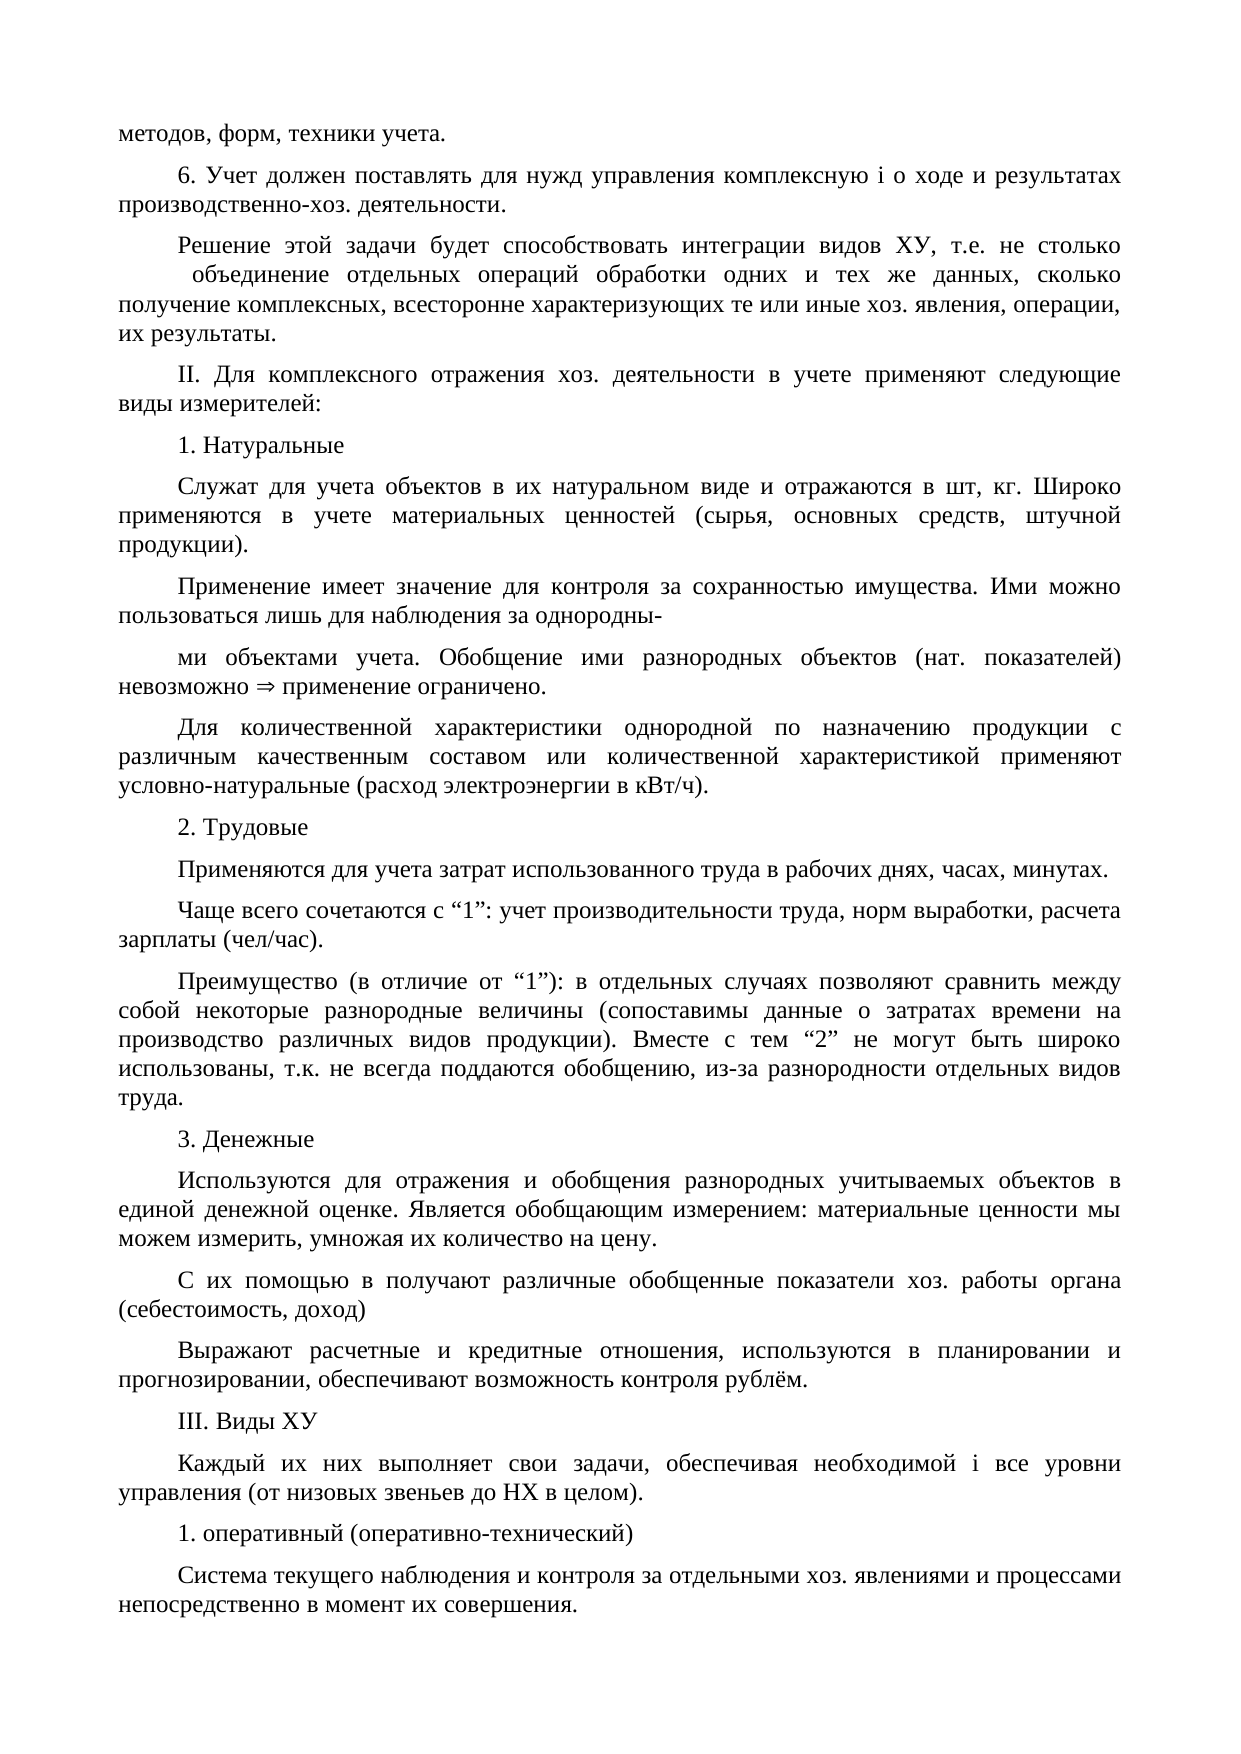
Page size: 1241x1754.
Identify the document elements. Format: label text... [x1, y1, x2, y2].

text 1. Натуральные [118, 430, 1122, 459]
text Применение имеет значение для контроля за сохранностью имущества. Ими можно пользоваться лишь для наблюдения за однородны- [118, 571, 1122, 629]
text III. Виды ХУ [118, 1406, 1122, 1435]
text Служат для учета объектов в их натуральном виде и отражаются в шт, кг. Широко применяются в учете материальных ценностей (сырья, основных средств, штучной продукции). [118, 471, 1122, 558]
text Выражают расчетные и кредитные отношения, используются в планировании и прогнозировании, обеспечивают возможность контроля рублём. [118, 1335, 1122, 1393]
text Применяются для учета затрат использованного труда в рабочих днях, часах, минутах. [118, 853, 1122, 882]
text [118, 118, 1122, 147]
text Каждый их них выполняет свои задачи, обеспечивая необходимой i все уровни управления (от низовых звеньев до НХ в целом). [118, 1447, 1122, 1506]
text Преимущество (в отличие от “1”): в отдельных случаях позволяют сравнить между собой некоторые разнородные величины (сопоставимы данные о затратах времени на производство различных видов продукции). Вместе с тем “2” не могут быть широко использованы, т.к. не всегда поддаются обобщению, из-за разнородности отдельных видов труда. [118, 966, 1122, 1111]
text С их помощью в получают различные обобщенные показатели хоз. работы органа (себестоимость, доход) [118, 1265, 1122, 1323]
text ми объектами учета. Обобщение ими разнородных объектов (нат. показателей) невозможно применение ограничено. [118, 642, 1122, 700]
text 1. оперативный (оперативно-технический) [118, 1518, 1122, 1547]
text Используются для отражения и обобщения разнородных учитываемых объектов в единой денежной оценке. Является обобщающим измерением: материальные ценности мы можем измерить, умножая их количество на цену. [118, 1165, 1122, 1252]
text 6. Учет должен поставлять для нужд управления комплексную i о ходе и результатах производственно-хоз. деятельности. [118, 160, 1122, 218]
text Решение этой задачи будет способствовать интеграции видов ХУ, т.е. не столько объединение отдельных операций обработки одних и тех же данных, сколько получение комплексных, всесторонне характеризующих те или иные хоз. явления, операции, их результаты. [118, 230, 1122, 347]
text II. Для комплексного отражения хоз. деятельности в учете применяют следующие виды измерителей: [118, 359, 1122, 417]
text Система текущего наблюдения и контроля за отдельными хоз. явлениями и процессами непосредственно в момент их совершения. [118, 1560, 1122, 1618]
text 3. Денежные [118, 1123, 1122, 1152]
text Чаще всего сочетаются с “1”: учет производительности труда, норм выработки, расчета зарплаты (чел/час). [118, 895, 1122, 953]
text Для количественной характеристики однородной по назначению продукции с различным качественным составом или количественной характеристикой применяют условно-натуральные (расход электроэнергии в кВт/ч). [118, 712, 1122, 799]
text 2. Трудовые [118, 812, 1122, 841]
